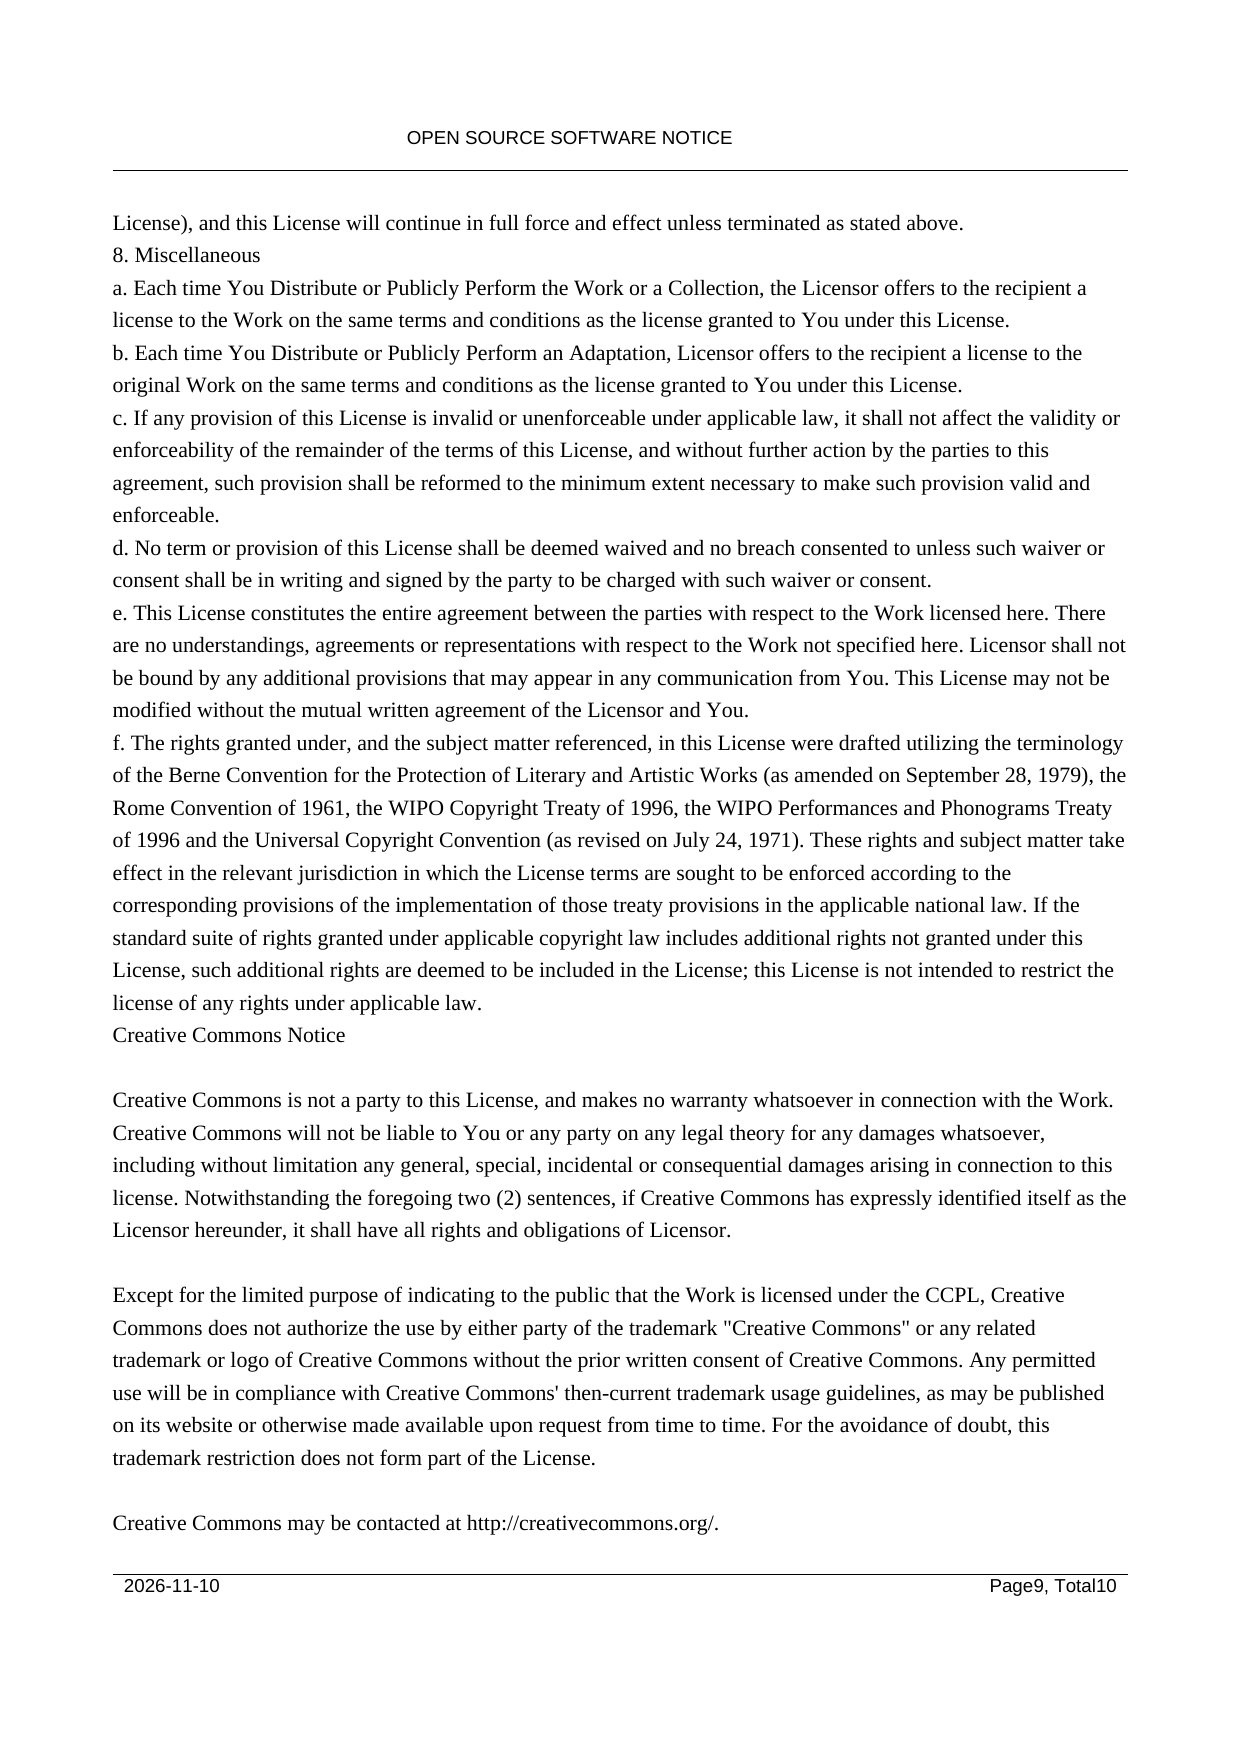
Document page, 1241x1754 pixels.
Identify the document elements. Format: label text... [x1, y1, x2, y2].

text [112, 206, 1128, 239]
text 8. Miscellaneous [112, 239, 1128, 271]
text d. No term or provision of this License shall be deemed waived and no breach consented to unless such waiver or consent shall be in writing and signed by the party to be charged with such waiver or consent. [112, 531, 1128, 596]
text Creative Commons Notice [112, 1019, 1128, 1051]
text e. This License constitutes the entire agreement between the parties with respect to the Work licensed here. There are no understandings, agreements or representations with respect to the Work not specified here. Licensor shall not be bound by any additional provisions that may appear in any communication from You. This License may not be modified without the mutual written agreement of the Licensor and You. [112, 596, 1128, 726]
text c. If any provision of this License is invalid or unenforceable under applicable law, it shall not affect the validity or enforceability of the remainder of the terms of this License, and without further action by the parties to this agreement, such provision shall be reformed to the minimum extent necessary to make such provision valid and enforceable. [112, 401, 1128, 531]
text Except for the limited purpose of indicating to the public that the Work is licensed under the CCPL, Creative Commons does not authorize the use by either party of the trademark "Creative Commons" or any related trademark or logo of Creative Commons without the prior written consent of Creative Commons. Any permitted use will be in compliance with Creative Commons' then-current trademark usage guidelines, as may be published on its website or otherwise made available upon request from time to time. For the avoidance of doubt, this trademark restriction does not form part of the License. [112, 1279, 1128, 1474]
text b. Each time You Distribute or Publicly Perform an Adaptation, Licensor offers to the recipient a license to the original Work on the same terms and conditions as the license granted to You under this License. [112, 336, 1128, 401]
text a. Each time You Distribute or Publicly Perform the Work or a Collection, the Licensor offers to the recipient a license to the Work on the same terms and conditions as the license granted to You under this License. [112, 271, 1128, 336]
text Creative Commons is not a party to this License, and makes no warranty whatsoever in connection with the Work. Creative Commons will not be liable to You or any party on any legal theory for any damages whatsoever, including without limitation any general, special, incidental or consequential damages arising in connection to this license. Notwithstanding the foregoing two (2) sentences, if Creative Commons has expressly identified itself as the Licensor hereunder, it shall have all rights and obligations of Licensor. [112, 1084, 1128, 1246]
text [112, 1506, 1128, 1539]
text f. The rights granted under, and the subject matter referenced, in this License were drafted utilizing the terminology of the Berne Convention for the Protection of Literary and Artistic Works (as amended on September 28, 1979), the Rome Convention of 1961, the WIPO Copyright Treaty of 1996, the WIPO Performances and Phonograms Treaty of 1996 and the Universal Copyright Convention (as revised on July 24, 1971). These rights and subject matter take effect in the relevant jurisdiction in which the License terms are sought to be enforced according to the corresponding provisions of the implementation of those treaty provisions in the applicable national law. If the standard suite of rights granted under applicable copyright law includes additional rights not granted under this License, such additional rights are deemed to be included in the License; this License is not intended to restrict the license of any rights under applicable law. [112, 726, 1128, 1019]
